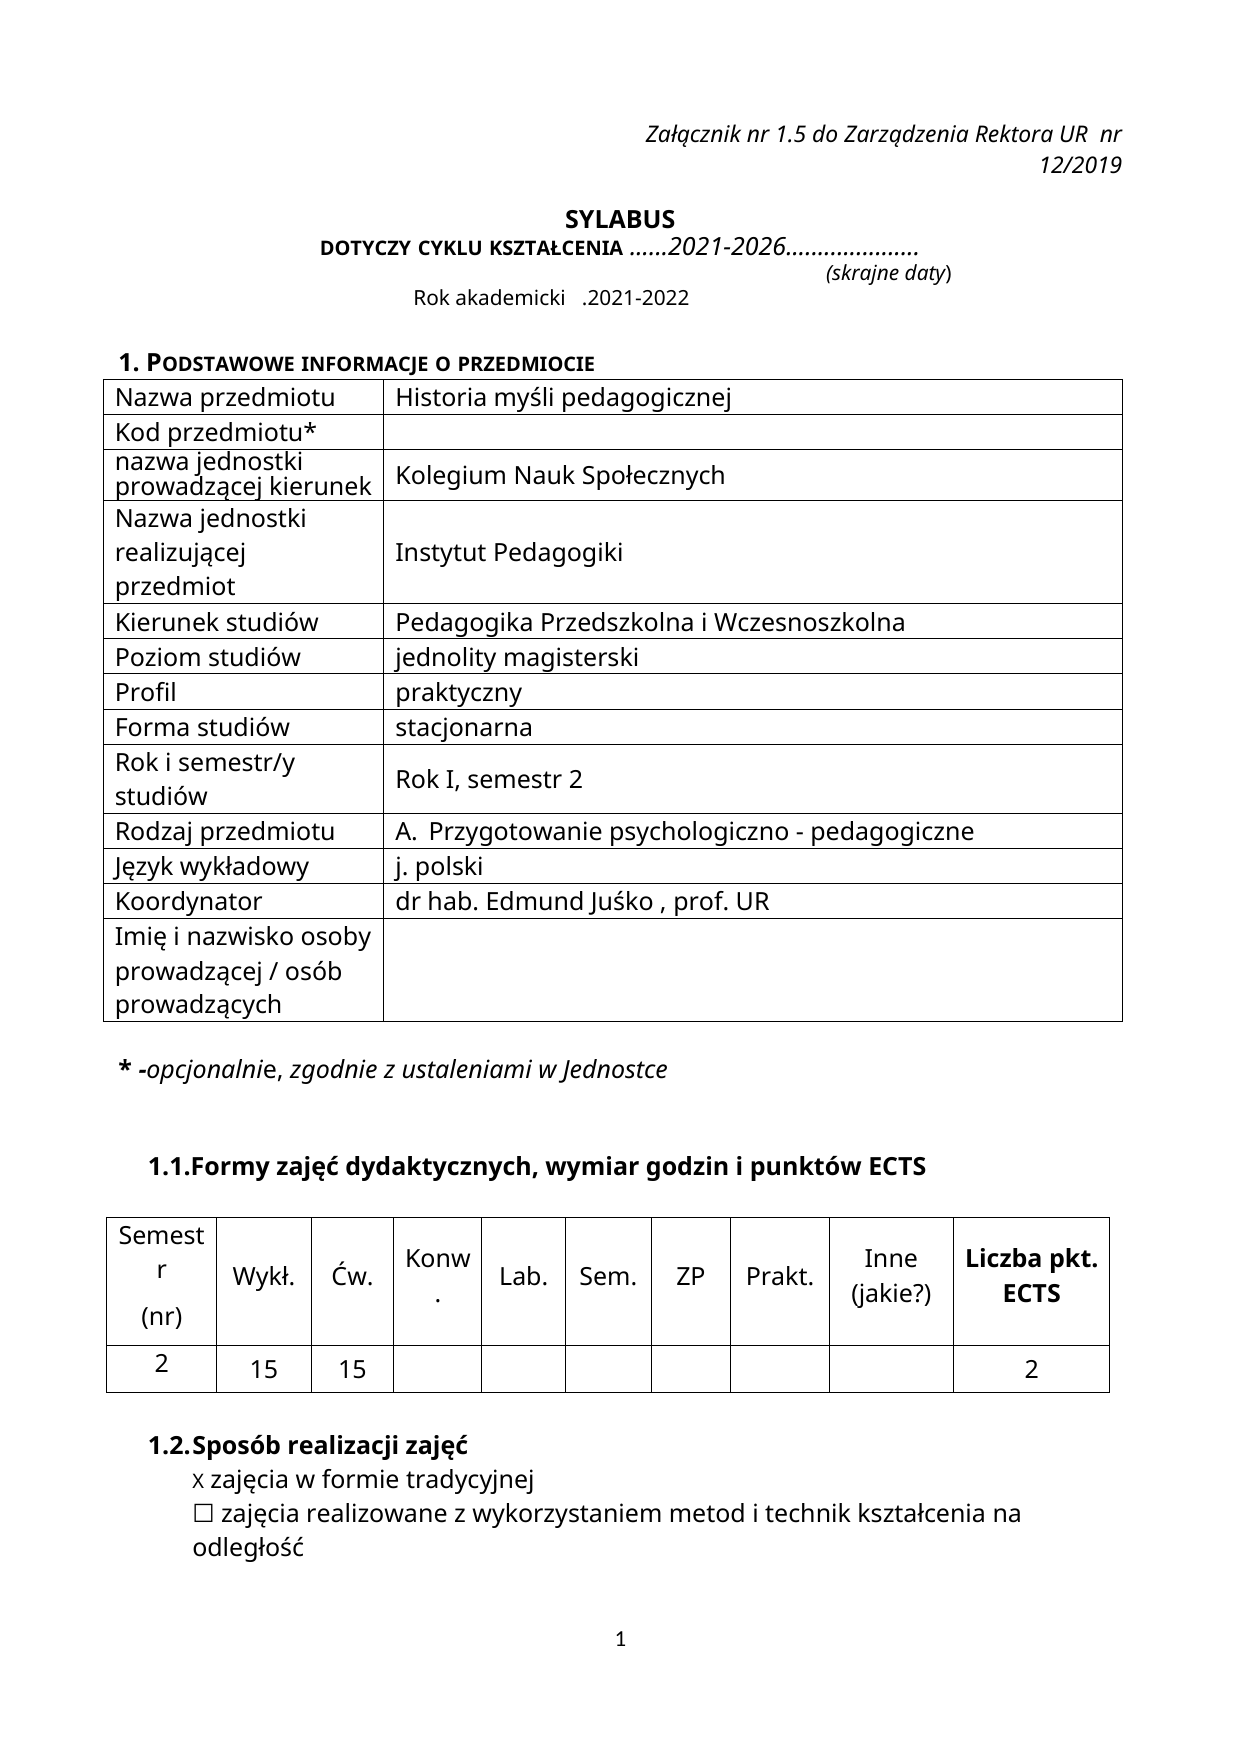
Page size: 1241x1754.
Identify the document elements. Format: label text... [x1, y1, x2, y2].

table_header Prakt. [731, 1218, 829, 1345]
table_cell Kolegium Nauk Społecznych [384, 450, 1122, 500]
text ☐ zajęcia realizowane z wykorzystaniem metod i technik kształcenia na odległość [192, 1496, 1122, 1564]
table_cell Imię i nazwisko osoby prowadzącej / osób prowadzących [104, 919, 383, 1021]
table_header Liczba pkt. ECTS [954, 1218, 1109, 1345]
table_cell [384, 919, 1122, 1021]
table_cell Poziom studiów [104, 639, 383, 673]
table_cell [384, 415, 1122, 449]
text 1. Podstawowe informacje o przedmiocie [118, 344, 1122, 379]
table_cell 15 [312, 1346, 393, 1392]
table_header Wykł. [217, 1218, 311, 1345]
text Załącznik nr 1.5 do Zarządzenia Rektora UR nr 12/2019 [118, 118, 1122, 181]
table_cell Kierunek studiów [104, 604, 383, 638]
text x zajęcia w formie tradycyjnej [192, 1461, 1122, 1496]
table_cell [830, 1346, 953, 1392]
table_cell Forma studiów [104, 710, 383, 743]
table_cell j. polski [384, 849, 1122, 883]
table_cell Rodzaj przedmiotu [104, 814, 383, 848]
table_cell Kod przedmiotu* [104, 415, 383, 449]
text SYLABUS [118, 201, 1122, 236]
text dotyczy cyklu kształcenia ......2021-2026..................... [118, 236, 1122, 261]
table_header Ćw. [312, 1218, 393, 1345]
text 1.1.Formy zajęć dydaktycznych, wymiar godzin i punktów ECTS [148, 1149, 1122, 1183]
table_cell [482, 1346, 565, 1392]
table_cell 2 [107, 1346, 216, 1392]
table_cell [394, 1346, 481, 1392]
table_cell jednolity magisterski [384, 639, 1122, 673]
table_header Sem. [566, 1218, 651, 1345]
table_cell Rok i semestr/y studiów [104, 745, 383, 813]
table_cell nazwa jednostki prowadzącej kierunek [104, 450, 383, 500]
table_cell stacjonarna [384, 710, 1122, 743]
table_header Nazwa przedmiotu [104, 380, 383, 414]
table_header Historia myśli pedagogicznej [384, 380, 1122, 414]
text Rok akademicki .2021-2022 [118, 286, 1122, 311]
table_cell dr hab. Edmund Juśko , prof. UR [384, 884, 1122, 918]
table_cell Język wykładowy [104, 849, 383, 883]
text 1.2. Sposób realizacji zajęć [148, 1427, 1122, 1461]
table_cell Przygotowanie psychologiczno - pedagogiczne [384, 814, 1122, 848]
table_header ZP [652, 1218, 730, 1345]
table_header Inne (jakie?) [830, 1218, 953, 1345]
table_header Konw. [394, 1218, 481, 1345]
table_cell Koordynator [104, 884, 383, 918]
table_cell Rok I, semestr 2 [384, 745, 1122, 813]
text * -opcjonalnie, zgodnie z ustaleniami w Jednostce [118, 1051, 1122, 1086]
text (skrajne daty) [118, 261, 1122, 286]
table_cell Pedagogika Przedszkolna i Wczesnoszkolna [384, 604, 1122, 638]
table_cell [566, 1346, 651, 1392]
table_cell Nazwa jednostki realizującej przedmiot [104, 501, 383, 603]
table_cell praktyczny [384, 674, 1122, 708]
table_cell Instytut Pedagogiki [384, 501, 1122, 603]
table_cell [731, 1346, 829, 1392]
table_cell 15 [217, 1346, 311, 1392]
table_cell 2 [954, 1346, 1109, 1392]
table_cell [652, 1346, 730, 1392]
table_cell Profil [104, 674, 383, 708]
table_header Semestr (nr) [107, 1218, 216, 1345]
table_header Lab. [482, 1218, 565, 1345]
